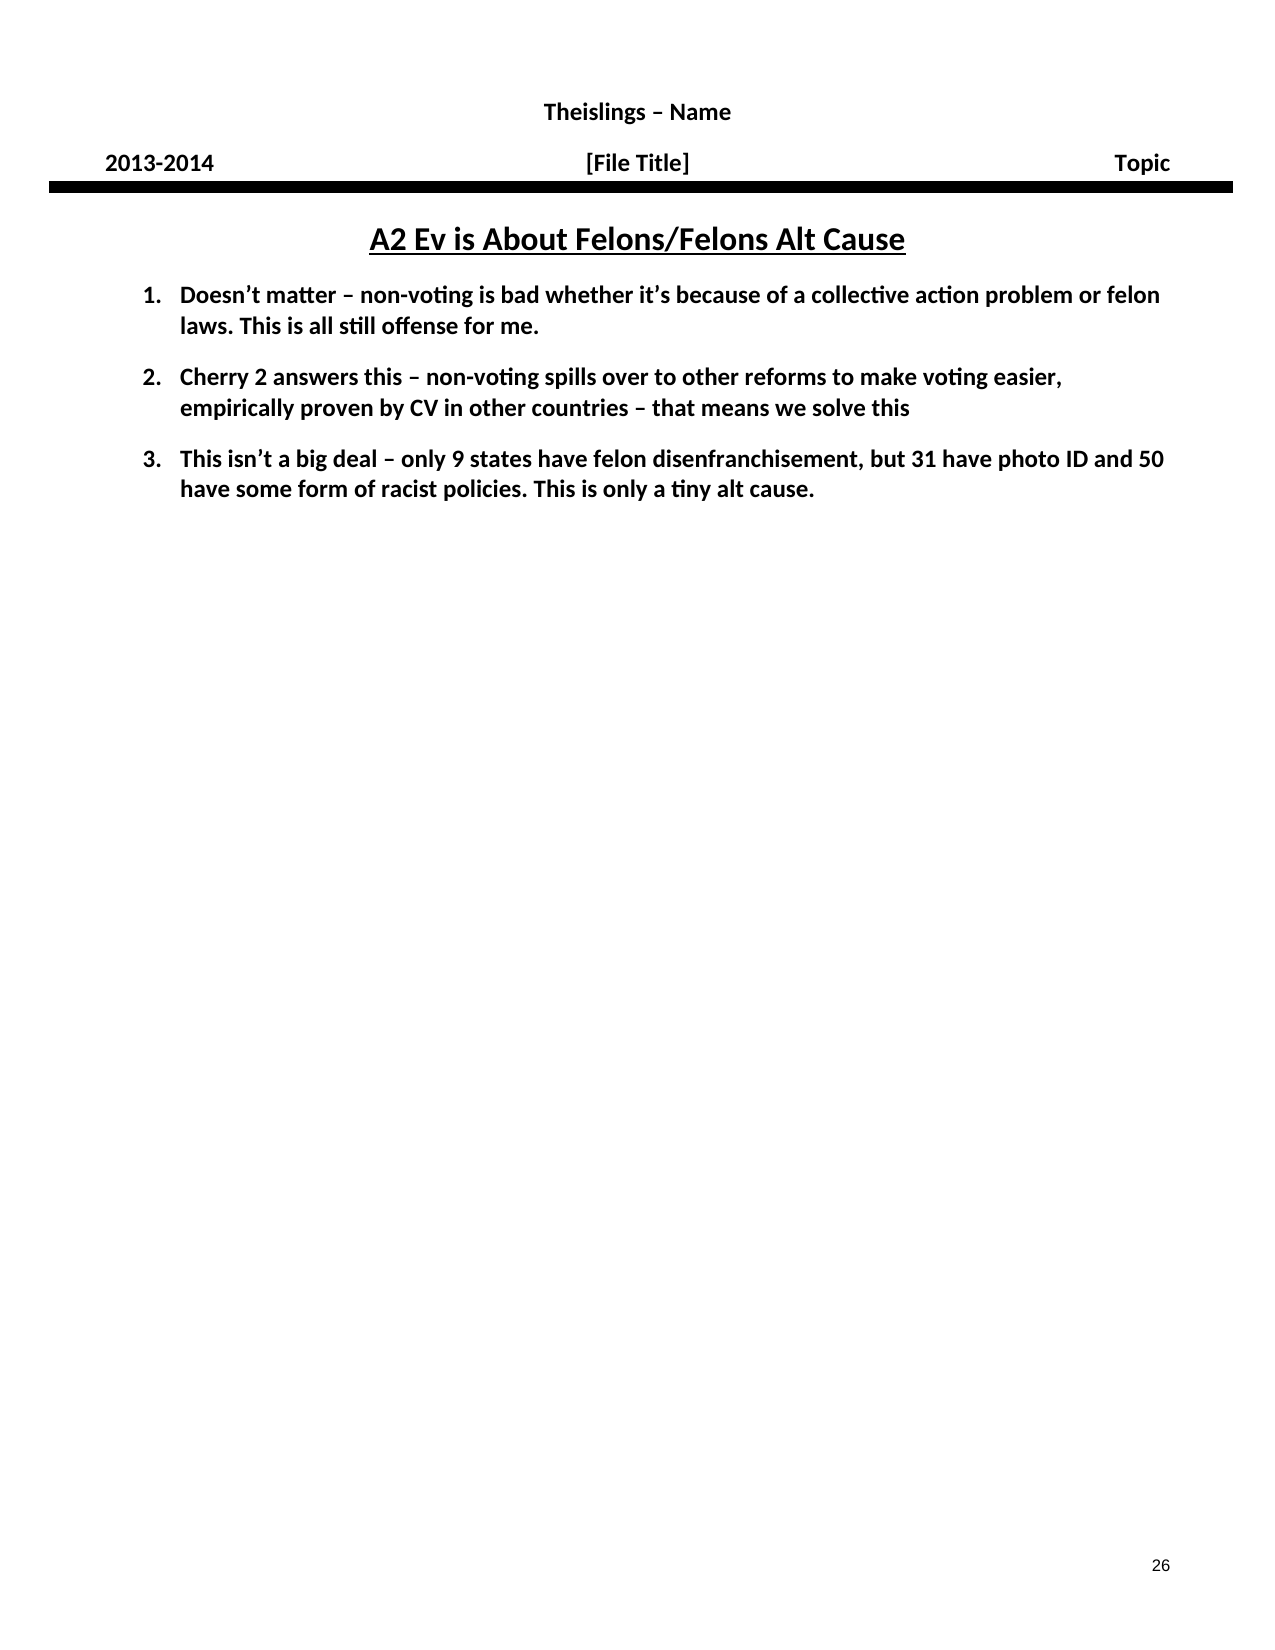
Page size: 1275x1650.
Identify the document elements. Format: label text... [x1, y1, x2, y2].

subtitle Doesn’t matter – non-voting is bad whether it’s because of a collective action problem or felon laws. This is all still offense for me. [142, 279, 1170, 340]
subtitle This isn’t a big deal – only 9 states have felon disenfranchisement, but 31 have photo ID and 50 have some form of racist policies. This is only a tiny alt cause. [142, 443, 1170, 504]
subtitle Cherry 2 answers this – non-voting spills over to other reforms to make voting easier, empirically proven by CV in other countries – that means we solve this [142, 361, 1170, 422]
subtitle A2 Ev is About Felons/Felons Alt Cause [105, 218, 1170, 258]
